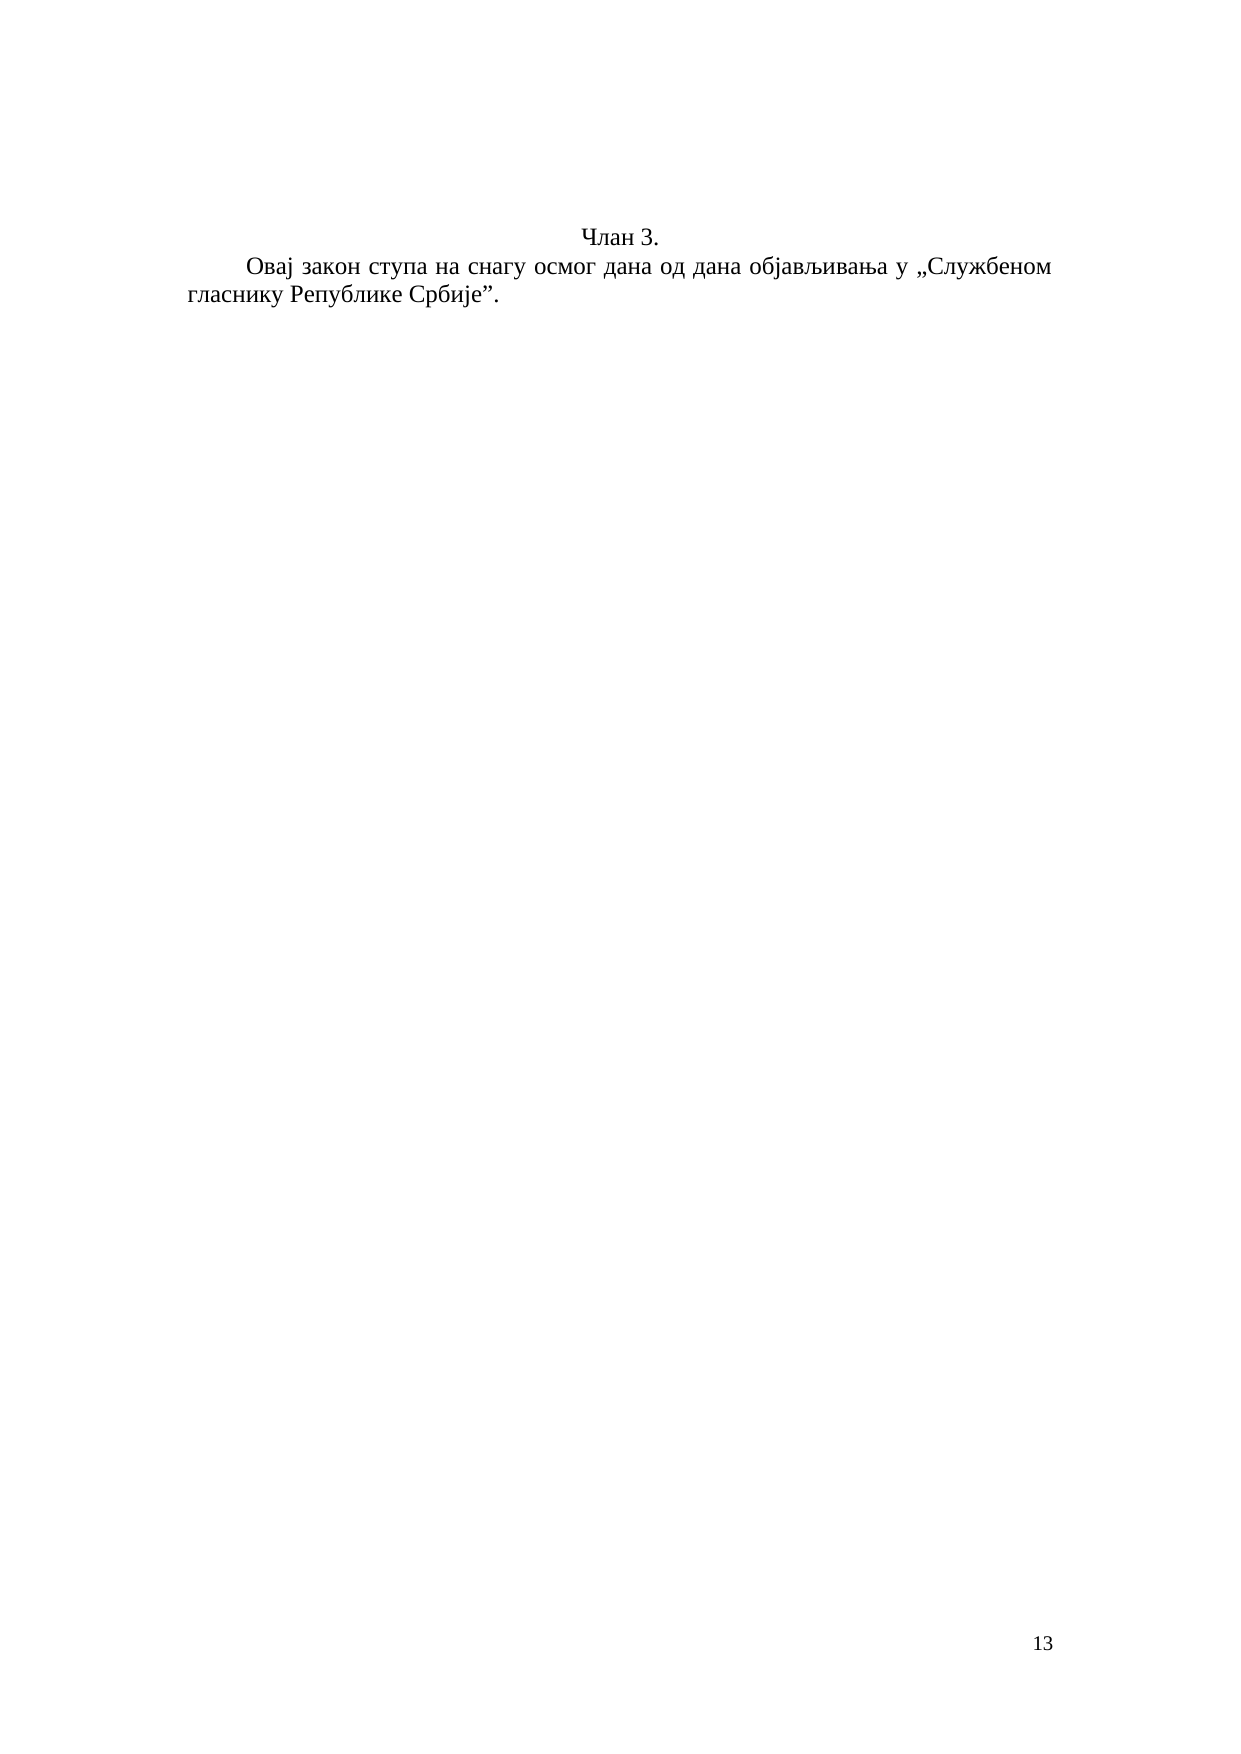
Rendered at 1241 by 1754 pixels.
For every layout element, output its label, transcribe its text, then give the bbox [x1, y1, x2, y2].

text Члан 3. [187, 222, 1053, 251]
text Овај закон ступа на снагу осмог дана од дана објављивања у „Службеном гласнику Републике Србије”. [187, 251, 1053, 308]
